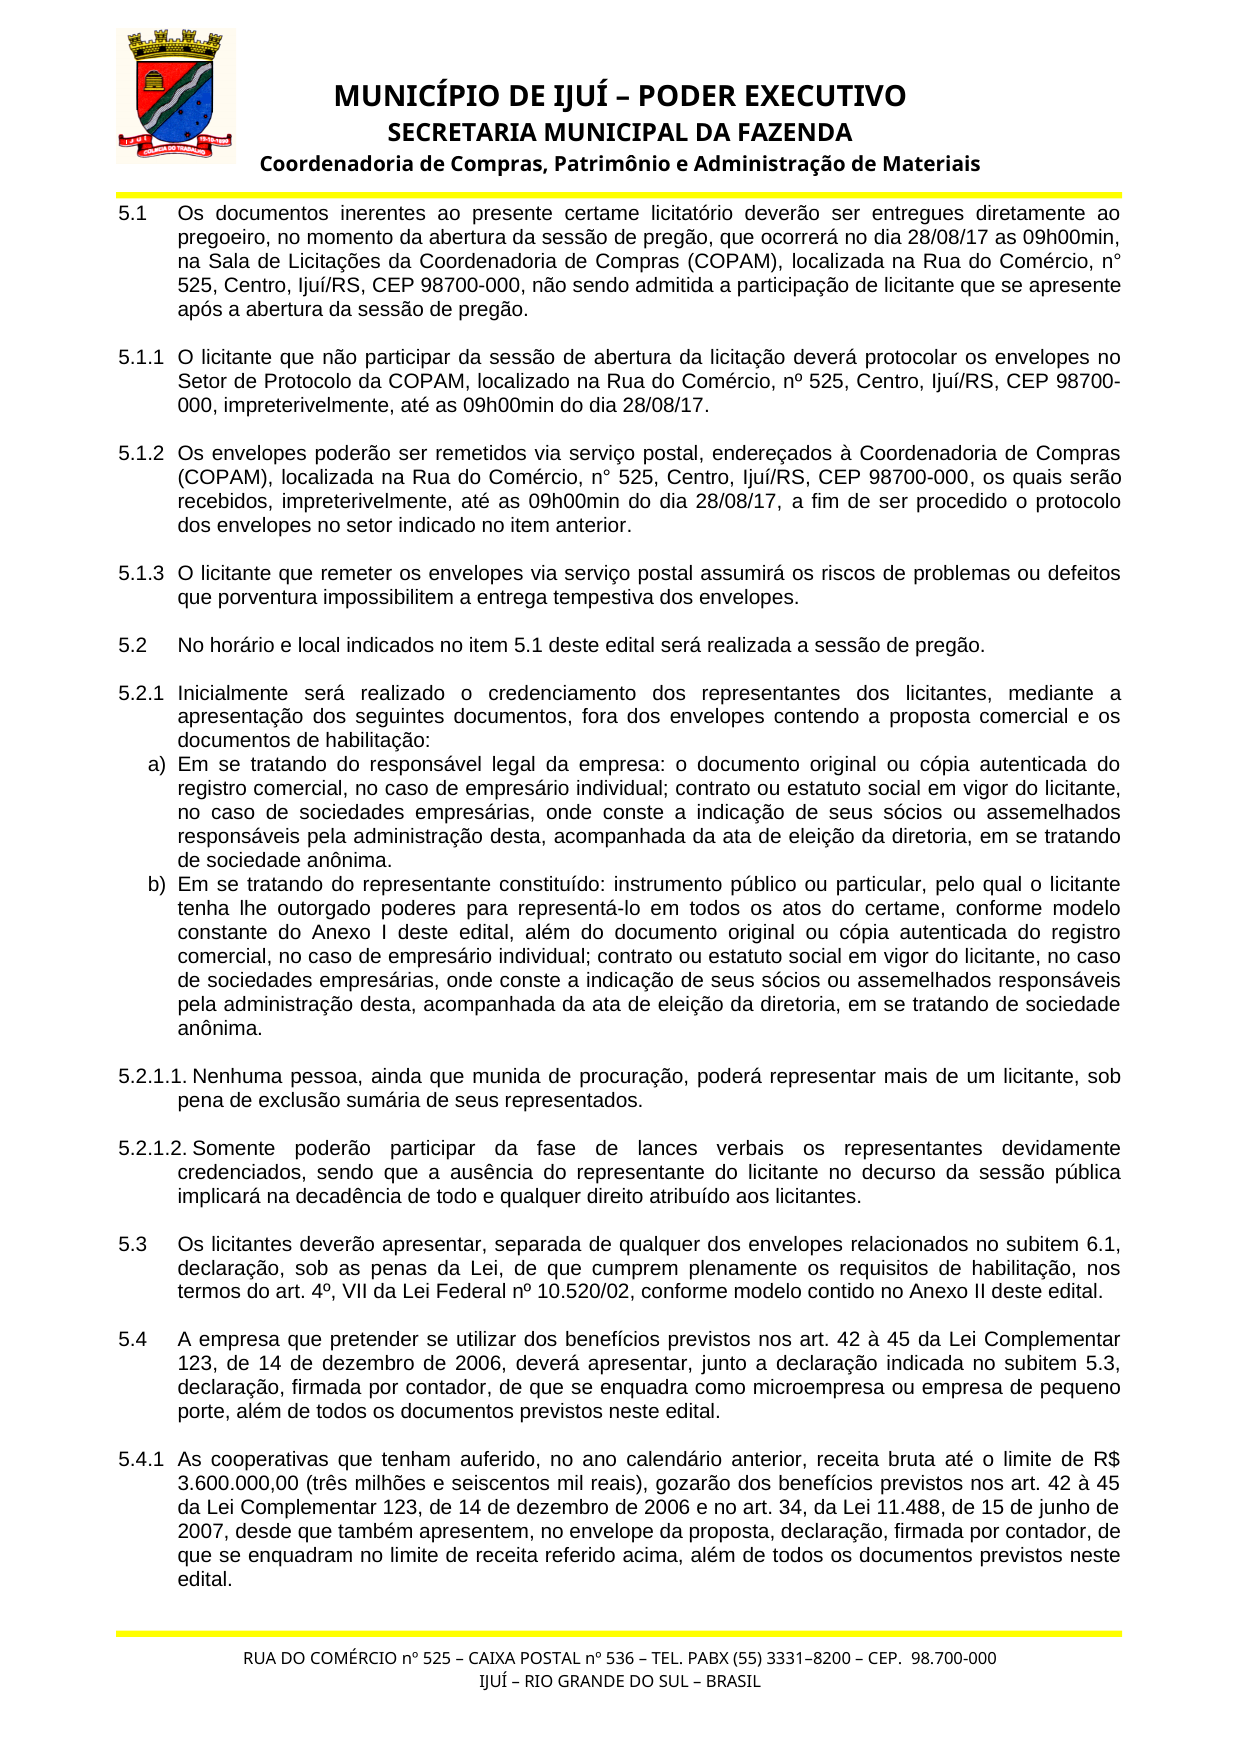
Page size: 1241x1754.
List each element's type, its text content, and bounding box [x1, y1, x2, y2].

list Os documentos inerentes ao presente certame licitatório deverão ser entregues diretamente ao pregoeiro, no momento da abertura da sessão de pregão, que ocorrerá no dia 28/08/17 as 09h00min, na Sala de Licitações da Coordenadoria de Compras (COPAM), localizada na Rua do Comércio, n° 525, Centro, Ijuí/RS, CEP 98700-000, não sendo admitida a participação de licitante que se apresente após a abertura da sessão de pregão. [118, 201, 1122, 321]
picture [116, 28, 237, 164]
list Em se tratando do responsável legal da empresa: o documento original ou cópia autenticada do registro comercial, no caso de empresário individual; contrato ou estatuto social em vigor do licitante, no caso de sociedades empresárias, onde conste a indicação de seus sócios ou assemelhados responsáveis pela administração desta, acompanhada da ata de eleição da diretoria, em se tratando de sociedade anônima. [148, 752, 1122, 872]
list As cooperativas que tenham auferido, no ano calendário anterior, receita bruta até o limite de R$ 3.600.000,00 (três milhões e seiscentos mil reais), gozarão dos benefícios previstos nos art. 42 à 45 da Lei Complementar 123, de 14 de dezembro de 2006 e no art. 34, da Lei 11.488, de 15 de junho de 2007, desde que também apresentem, no envelope da proposta, declaração, firmada por contador, de que se enquadram no limite de receita referido acima, além de todos os documentos previstos neste edital. [118, 1447, 1122, 1591]
list O licitante que não participar da sessão de abertura da licitação deverá protocolar os envelopes no Setor de Protocolo da COPAM, localizado na Rua do Comércio, nº 525, Centro, Ijuí/RS, CEP 98700-000, impreterivelmente, até as 09h00min do dia 28/08/17. [118, 345, 1122, 417]
list O licitante que remeter os envelopes via serviço postal assumirá os riscos de problemas ou defeitos que porventura impossibilitem a entrega tempestiva dos envelopes. [118, 561, 1122, 608]
list Em se tratando do representante constituído: instrumento público ou particular, pelo qual o licitante tenha lhe outorgado poderes para representá-lo em todos os atos do certame, conforme modelo constante do Anexo I deste edital, além do documento original ou cópia autenticada do registro comercial, no caso de empresário individual; contrato ou estatuto social em vigor do licitante, no caso de sociedades empresárias, onde conste a indicação de seus sócios ou assemelhados responsáveis pela administração desta, acompanhada da ata de eleição da diretoria, em se tratando de sociedade anônima. [148, 872, 1122, 1040]
list A empresa que pretender se utilizar dos benefícios previstos nos art. 42 à 45 da Lei Complementar 123, de 14 de dezembro de 2006, deverá apresentar, junto a declaração indicada no subitem 5.3, declaração, firmada por contador, de que se enquadra como microempresa ou empresa de pequeno porte, além de todos os documentos previstos neste edital. [118, 1327, 1122, 1423]
list Nenhuma pessoa, ainda que munida de procuração, poderá representar mais de um licitante, sob pena de exclusão sumária de seus representados. [118, 1064, 1122, 1112]
list No horário e local indicados no item 5.1 deste edital será realizada a sessão de pregão. [118, 632, 1122, 656]
list Os licitantes deverão apresentar, separada de qualquer dos envelopes relacionados no subitem 6.1, declaração, sob as penas da Lei, de que cumprem plenamente os requisitos de habilitação, nos termos do art. 4º, VII da Lei Federal nº 10.520/02, conforme modelo contido no Anexo II deste edital. [118, 1231, 1122, 1303]
list Inicialmente será realizado o credenciamento dos representantes dos licitantes, mediante a apresentação dos seguintes documentos, fora dos envelopes contendo a proposta comercial e os documentos de habilitação: [118, 680, 1122, 752]
list Somente poderão participar da fase de lances verbais os representantes devidamente credenciados, sendo que a ausência do representante do licitante no decurso da sessão pública implicará na decadência de todo e qualquer direito atribuído aos licitantes. [118, 1136, 1122, 1207]
list Os envelopes poderão ser remetidos via serviço postal, endereçados à Coordenadoria de Compras (COPAM), localizada na Rua do Comércio, n° 525, Centro, Ijuí/RS, CEP 98700-000, os quais serão recebidos, impreterivelmente, até as 09h00min do dia 28/08/17, a fim de ser procedido o protocolo dos envelopes no setor indicado no item anterior. [118, 441, 1122, 537]
